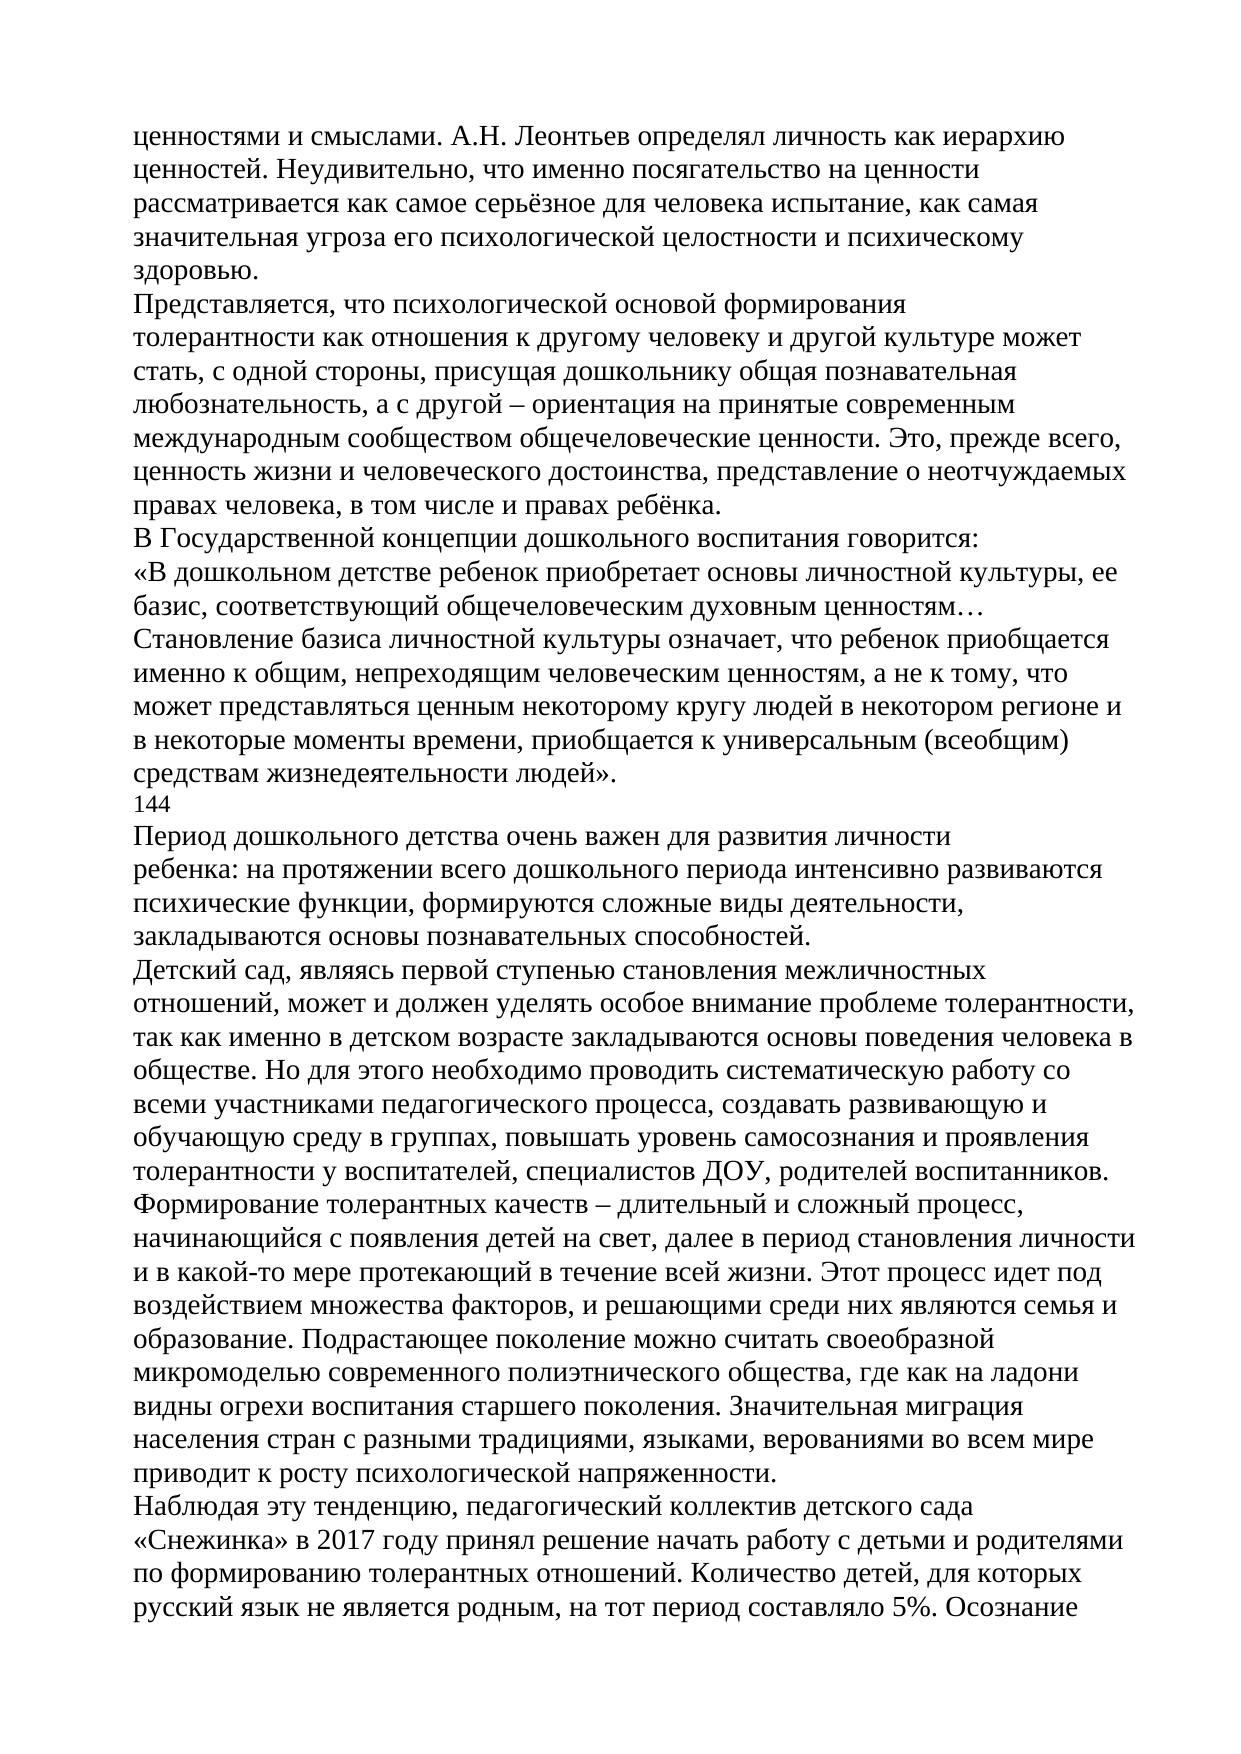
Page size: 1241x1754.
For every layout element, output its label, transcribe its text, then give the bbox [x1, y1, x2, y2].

text Детский сад, являясь первой ступенью становления межличностных [133, 952, 1152, 985]
text базис, соответствующий общечеловеческим духовным ценностям… [133, 588, 1152, 621]
text психические функции, формируются сложные виды деятельности, [133, 885, 1152, 918]
text обществе. Но для этого необходимо проводить систематическую работу со [133, 1052, 1152, 1086]
text «Снежинка» в 2017 году принял решение начать работу с детьми и родителями [133, 1522, 1152, 1556]
text именно к общим, непреходящим человеческим ценностям, а не к тому, что [133, 655, 1152, 688]
text и в какой-то мере протекающий в течение всей жизни. Этот процесс идет под [133, 1254, 1152, 1287]
text толерантности как отношения к другому человеку и другой культуре может [133, 319, 1152, 353]
text русский язык не является родным, на тот период составляло 5%. Осознание [133, 1589, 1152, 1623]
text здоровью. [133, 252, 1152, 286]
text обучающую среду в группах, повышать уровень самосознания и проявления [133, 1119, 1152, 1153]
text микромоделью современного полиэтнического общества, где как на ладони [133, 1354, 1152, 1388]
text может представляться ценным некоторому кругу людей в некотором регионе и [133, 688, 1152, 722]
text В Государственной концепции дошкольного воспитания говорится: [133, 521, 1152, 554]
text 144 [133, 789, 1152, 818]
text отношений, может и должен уделять особое внимание проблеме толерантности, [133, 985, 1152, 1019]
text ребенка: на протяжении всего дошкольного периода интенсивно развиваются [133, 851, 1152, 885]
text Период дошкольного детства очень важен для развития личности [133, 818, 1152, 851]
text закладываются основы познавательных способностей. [133, 918, 1152, 952]
text начинающийся с появления детей на свет, далее в период становления личности [133, 1220, 1152, 1254]
text по формированию толерантных отношений. Количество детей, для которых [133, 1556, 1152, 1589]
text образование. Подрастающее поколение можно считать своеобразной [133, 1321, 1152, 1354]
text Наблюдая эту тенденцию, педагогический коллектив детского сада [133, 1488, 1152, 1522]
text ценность жизни и человеческого достоинства, представление о неотчуждаемых [133, 453, 1152, 487]
text ценностей. Неудивительно, что именно посягательство на ценности [133, 152, 1152, 185]
text «В дошкольном детстве ребенок приобретает основы личностной культуры, ее [133, 554, 1152, 588]
text видны огрехи воспитания старшего поколения. Значительная миграция [133, 1388, 1152, 1421]
text воздействием множества факторов, и решающими среди них являются семья и [133, 1287, 1152, 1321]
text Становление базиса личностной культуры означает, что ребенок приобщается [133, 621, 1152, 655]
text в некоторые моменты времени, приобщается к универсальным (всеобщим) [133, 722, 1152, 755]
text международным сообществом общечеловеческие ценности. Это, прежде всего, [133, 420, 1152, 453]
text любознательность, а с другой – ориентация на принятые современным [133, 386, 1152, 420]
text Представляется, что психологической основой формирования [133, 286, 1152, 319]
text правах человека, в том числе и правах ребёнка. [133, 487, 1152, 521]
text ценностями и смыслами. А.Н. Леонтьев определял личность как иерархию [133, 118, 1152, 152]
text приводит к росту психологической напряженности. [133, 1455, 1152, 1488]
text значительная угроза его психологической целостности и психическому [133, 219, 1152, 252]
text населения стран с разными традициями, языками, верованиями во всем мире [133, 1421, 1152, 1455]
text всеми участниками педагогического процесса, создавать развивающую и [133, 1086, 1152, 1119]
text так как именно в детском возрасте закладываются основы поведения человека в [133, 1019, 1152, 1052]
text толерантности у воспитателей, специалистов ДОУ, родителей воспитанников. [133, 1153, 1152, 1187]
text средствам жизнедеятельности людей». [133, 755, 1152, 789]
text стать, с одной стороны, присущая дошкольнику общая познавательная [133, 353, 1152, 386]
text рассматривается как самое серьёзное для человека испытание, как самая [133, 185, 1152, 219]
text Формирование толерантных качеств – длительный и сложный процесс, [133, 1187, 1152, 1220]
